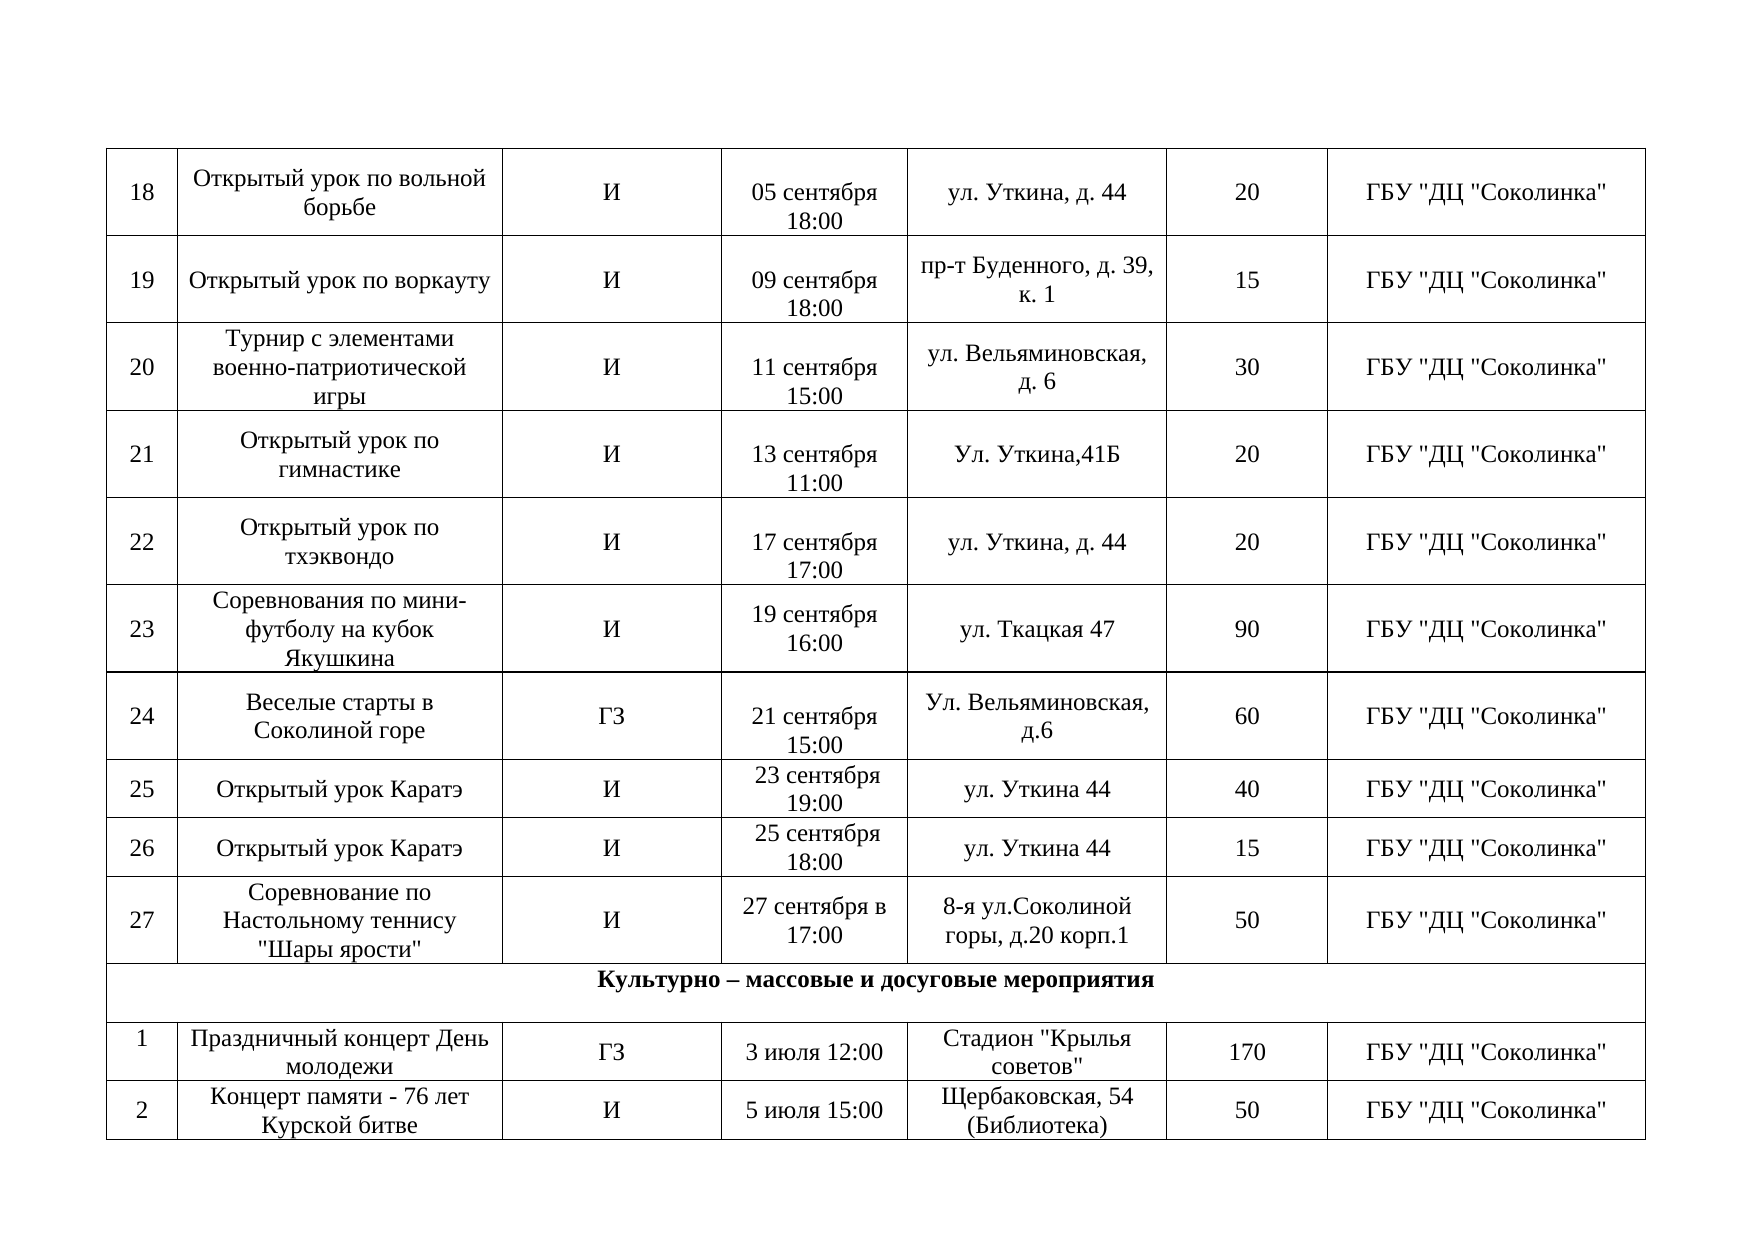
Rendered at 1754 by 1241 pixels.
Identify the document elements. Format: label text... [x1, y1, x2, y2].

table_cell И [503, 236, 721, 322]
table_cell И [503, 585, 721, 671]
table_cell Концерт памяти - 76 лет Курской битве [178, 1081, 502, 1139]
table_cell Турнир с элементами военно-патриотической игры [178, 323, 502, 409]
table_cell ГБУ "ДЦ "Соколинка" [1328, 498, 1645, 584]
table_cell И [503, 760, 721, 817]
table_cell Открытый урок Каратэ [178, 818, 502, 876]
table_cell И [503, 323, 721, 409]
table_cell 19 сентября 16:00 [722, 585, 907, 671]
table_cell 27 сентября в 17:00 [722, 877, 907, 963]
table_cell 25 [107, 760, 177, 817]
table_cell 20 [1167, 149, 1327, 235]
table_cell ГБУ "ДЦ "Соколинка" [1328, 411, 1645, 497]
table_cell ГБУ "ДЦ "Соколинка" [1328, 323, 1645, 409]
table_cell 50 [1167, 877, 1327, 963]
table_cell 05 сентября 18:00 [722, 149, 907, 235]
table_cell 20 [1167, 498, 1327, 584]
table_cell 20 [1167, 411, 1327, 497]
table_cell ГБУ "ДЦ "Соколинка" [1328, 585, 1645, 671]
table_cell ул. Ткацкая 47 [908, 585, 1166, 671]
table_cell 40 [1167, 760, 1327, 817]
table_cell 23 сентября 19:00 [722, 760, 907, 817]
table_cell ГБУ "ДЦ "Соколинка" [1328, 673, 1645, 759]
table_cell 15 [1167, 818, 1327, 876]
table_cell Соревнование по Настольному теннису "Шары ярости" [178, 877, 502, 963]
table_cell 1 [107, 1023, 177, 1080]
table_cell Щербаковская, 54 (Библиотека) [908, 1081, 1166, 1139]
table_cell ГЗ [503, 1023, 721, 1080]
table_cell 8-я ул.Соколиной горы, д.20 корп.1 [908, 877, 1166, 963]
table_cell 23 [107, 585, 177, 671]
table_cell Открытый урок по тхэквондо [178, 498, 502, 584]
table_cell 24 [107, 673, 177, 759]
table_cell 18 [107, 149, 177, 235]
table_cell ул. Вельяминовская, д. 6 [908, 323, 1166, 409]
table_cell 50 [1167, 1081, 1327, 1139]
table_cell пр-т Буденного, д. 39, к. 1 [908, 236, 1166, 322]
table_cell 2 [107, 1081, 177, 1139]
table_cell И [503, 411, 721, 497]
table_cell 90 [1167, 585, 1327, 671]
table_cell Ул. Вельяминовская, д.6 [908, 673, 1166, 759]
table_cell Открытый урок по вольной борьбе [178, 149, 502, 235]
table_cell 22 [107, 498, 177, 584]
table_cell 170 [1167, 1023, 1327, 1080]
table_cell 26 [107, 818, 177, 876]
table_cell 15 [1167, 236, 1327, 322]
table_cell ГБУ "ДЦ "Соколинка" [1328, 1081, 1645, 1139]
table_cell Открытый урок по воркауту [178, 236, 502, 322]
table_cell Культурно – массовые и досуговые мероприятия [107, 964, 1645, 1022]
table_cell ул. Уткина 44 [908, 760, 1166, 817]
table_cell Ул. Уткина,41Б [908, 411, 1166, 497]
table_cell ГБУ "ДЦ "Соколинка" [1328, 818, 1645, 876]
table_cell И [503, 498, 721, 584]
table_cell ул. Уткина 44 [908, 818, 1166, 876]
table_cell 19 [107, 236, 177, 322]
table_cell 21 сентября 15:00 [722, 673, 907, 759]
table_cell Веселые старты в Соколиной горе [178, 673, 502, 759]
table_cell 27 [107, 877, 177, 963]
table_cell ул. Уткина, д. 44 [908, 149, 1166, 235]
table_cell И [503, 1081, 721, 1139]
table_cell 30 [1167, 323, 1327, 409]
table_cell ул. Уткина, д. 44 [908, 498, 1166, 584]
table_cell ГЗ [503, 673, 721, 759]
table_cell 3 июля 12:00 [722, 1023, 907, 1080]
table_cell ГБУ "ДЦ "Соколинка" [1328, 236, 1645, 322]
table_cell И [503, 818, 721, 876]
table_cell 5 июля 15:00 [722, 1081, 907, 1139]
table_cell Соревнования по мини-футболу на кубок Якушкина [178, 585, 502, 671]
table_cell 21 [107, 411, 177, 497]
table_cell 09 сентября 18:00 [722, 236, 907, 322]
table_cell И [503, 149, 721, 235]
table_cell ГБУ "ДЦ "Соколинка" [1328, 1023, 1645, 1080]
table_cell ГБУ "ДЦ "Соколинка" [1328, 760, 1645, 817]
table_cell 20 [107, 323, 177, 409]
table_cell 60 [1167, 673, 1327, 759]
table_cell 25 сентября 18:00 [722, 818, 907, 876]
table_cell ГБУ "ДЦ "Соколинка" [1328, 877, 1645, 963]
table_cell 13 сентября 11:00 [722, 411, 907, 497]
table_cell Открытый урок Каратэ [178, 760, 502, 817]
table_cell ГБУ "ДЦ "Соколинка" [1328, 149, 1645, 235]
table_cell И [503, 877, 721, 963]
table_cell Праздничный концерт День молодежи [178, 1023, 502, 1080]
table_cell 17 сентября 17:00 [722, 498, 907, 584]
table_cell 11 сентября 15:00 [722, 323, 907, 409]
table_cell Открытый урок по гимнастике [178, 411, 502, 497]
table_cell Стадион "Крылья советов" [908, 1023, 1166, 1080]
